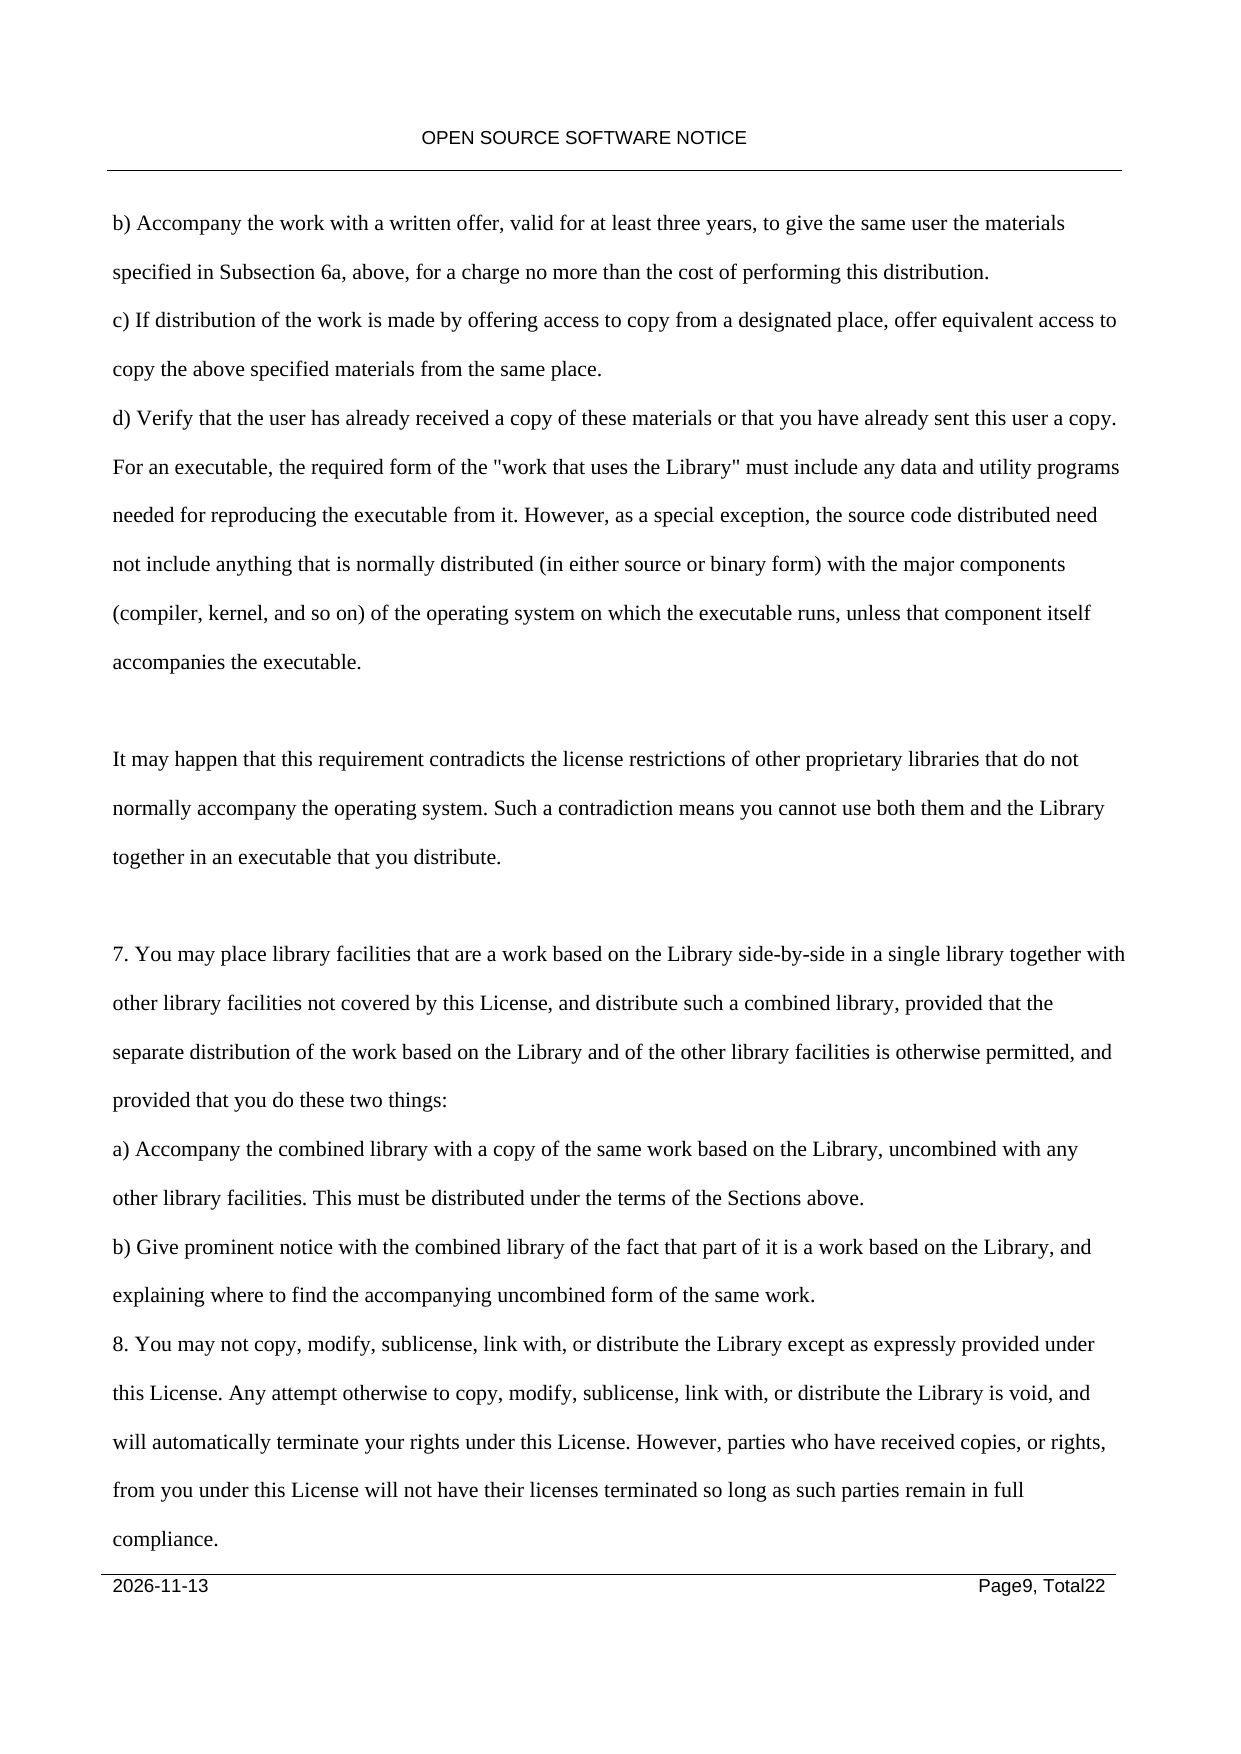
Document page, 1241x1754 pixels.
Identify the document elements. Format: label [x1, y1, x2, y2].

text [112, 206, 1128, 1555]
